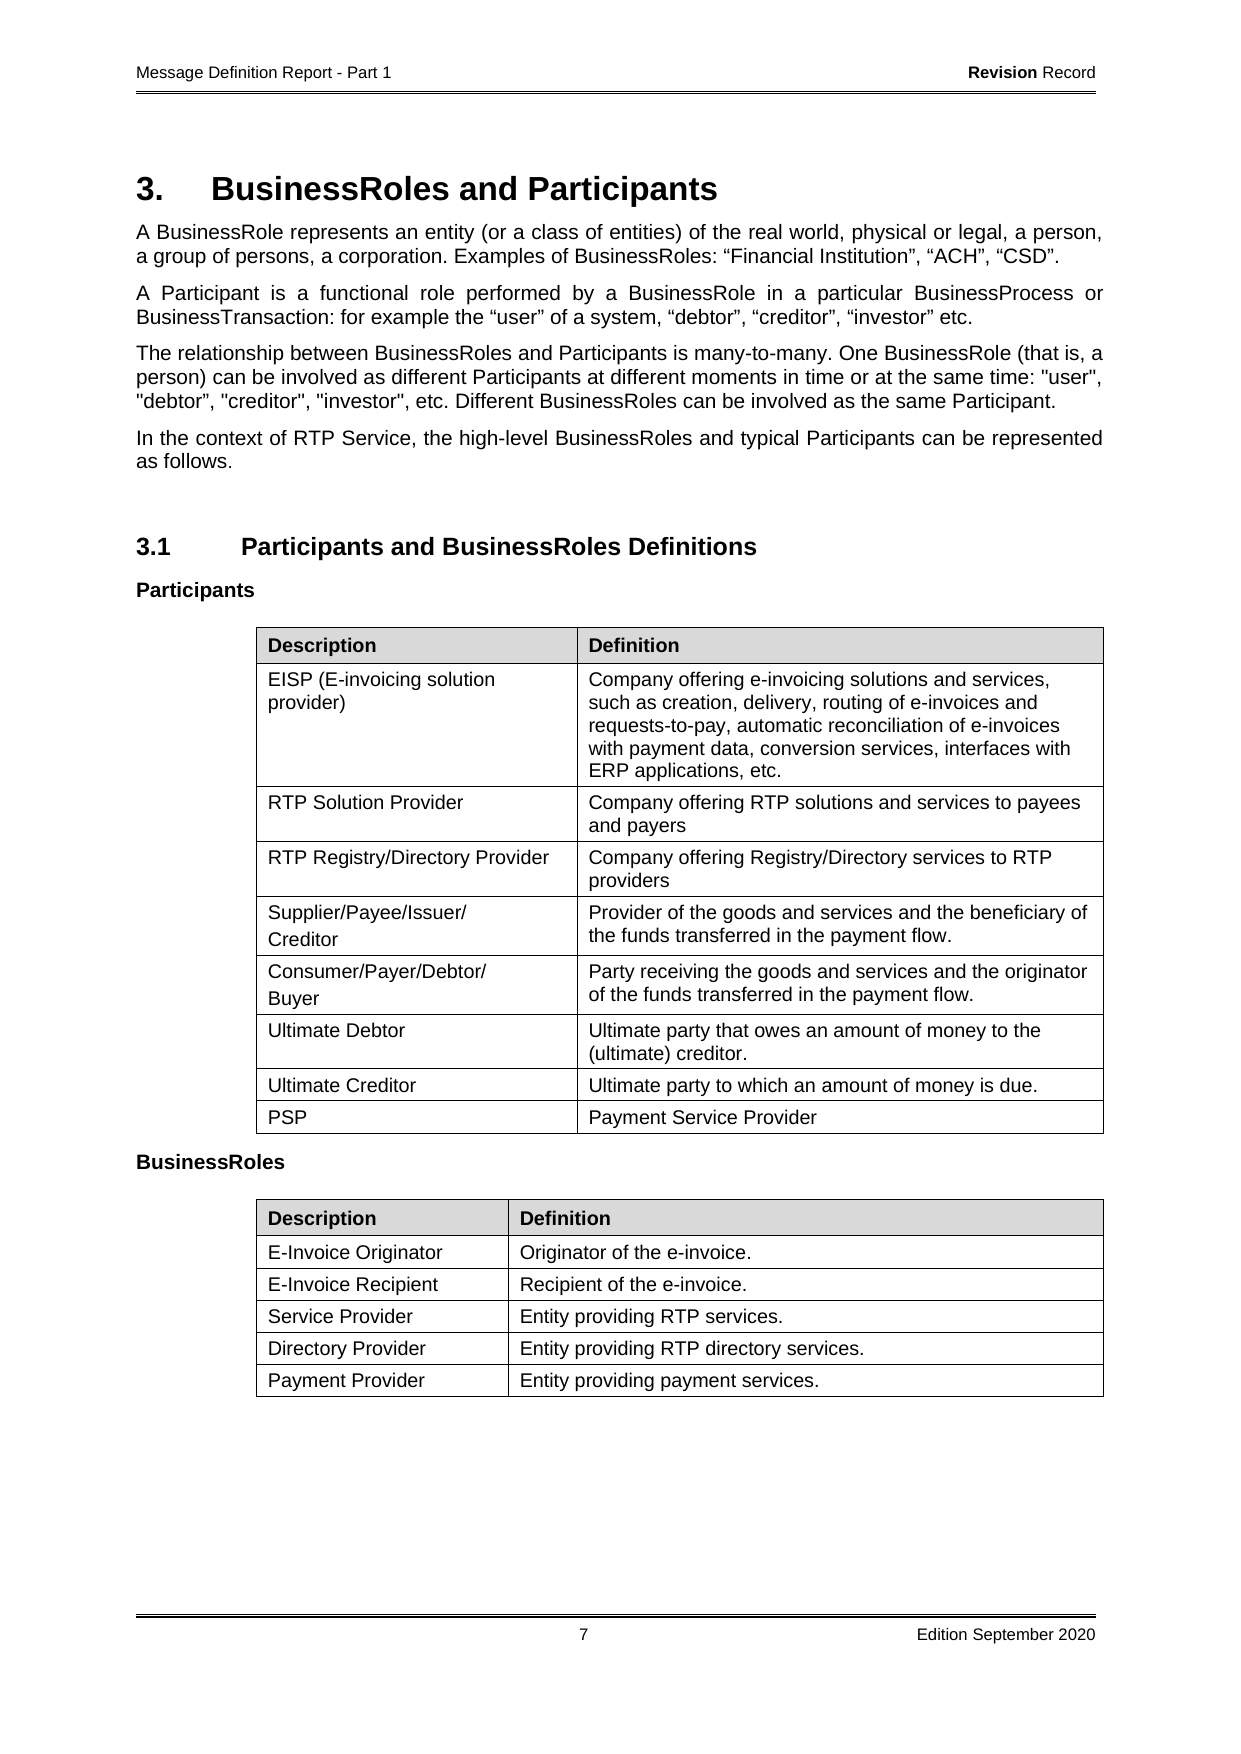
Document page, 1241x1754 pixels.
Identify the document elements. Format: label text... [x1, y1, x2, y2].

table_cell Recipient of the e-invoice. [509, 1269, 1103, 1299]
text The relationship between BusinessRoles and Participants is many-to-many. One BusinessRole (that is, a person) can be involved as different Participants at different moments in time or at the same time: "user", "debtor”, "creditor", "investor", etc. Different BusinessRoles can be involved as the same Participant. [136, 341, 1104, 413]
table_header Definition [509, 1200, 1103, 1235]
table_cell Ultimate party to which an amount of money is due. [578, 1069, 1103, 1100]
table_cell Directory Provider [257, 1333, 508, 1364]
table_header Description [257, 1200, 508, 1235]
text A Participant is a functional role performed by a BusinessRole in a particular BusinessProcess or BusinessTransaction: for example the “user” of a system, “debtor”, “creditor”, “investor” etc. [136, 281, 1104, 328]
table_cell RTP Solution Provider [257, 787, 577, 841]
table_cell Consumer/Payer/Debtor/ Buyer [257, 956, 577, 1013]
text In the context of RTP Service, the high-level BusinessRoles and typical Participants can be represented as follows. [136, 425, 1104, 473]
table_cell PSP [257, 1101, 577, 1132]
table_cell Provider of the goods and services and the beneficiary of the funds transferred in the payment flow. [578, 897, 1103, 954]
table_cell Entity providing RTP services. [509, 1301, 1103, 1332]
subtitle BusinessRoles and Participants [136, 169, 1104, 208]
table_header Definition [578, 628, 1103, 663]
table_cell Company offering RTP solutions and services to payees and payers [578, 787, 1103, 841]
table_cell Company offering e-invoicing solutions and services, such as creation, delivery, routing of e-invoices and requests-to-pay, automatic reconciliation of e-invoices with payment data, conversion services, interfaces with ERP applications, etc. [578, 664, 1103, 786]
text Participants [136, 578, 1104, 602]
table_cell Ultimate Creditor [257, 1069, 577, 1100]
table_cell EISP (E-invoicing solution provider) [257, 664, 577, 786]
table_cell Entity providing payment services. [509, 1365, 1103, 1396]
table_cell Supplier/Payee/Issuer/ Creditor [257, 897, 577, 954]
table_cell Party receiving the goods and services and the originator of the funds transferred in the payment flow. [578, 956, 1103, 1013]
text A BusinessRole represents an entity (or a class of entities) of the real world, physical or legal, a person, a group of persons, a corporation. Examples of BusinessRoles: “Financial Institution”, “ACH”, “CSD”. [136, 220, 1104, 268]
table_cell Entity providing RTP directory services. [509, 1333, 1103, 1364]
table_cell E-Invoice Originator [257, 1236, 508, 1267]
table_cell Company offering Registry/Directory services to RTP providers [578, 842, 1103, 896]
table_cell Ultimate party that owes an amount of money to the (ultimate) creditor. [578, 1015, 1103, 1068]
table_header Description [257, 628, 577, 663]
table_cell RTP Registry/Directory Provider [257, 842, 577, 896]
subtitle Participants and BusinessRoles Definitions [136, 532, 1104, 561]
table_cell Payment Provider [257, 1365, 508, 1396]
table_cell Ultimate Debtor [257, 1015, 577, 1068]
text BusinessRoles [136, 1150, 1104, 1174]
table_cell Payment Service Provider [578, 1101, 1103, 1132]
table_cell Originator of the e-invoice. [509, 1236, 1103, 1267]
table_cell E-Invoice Recipient [257, 1269, 508, 1299]
table_cell Service Provider [257, 1301, 508, 1332]
